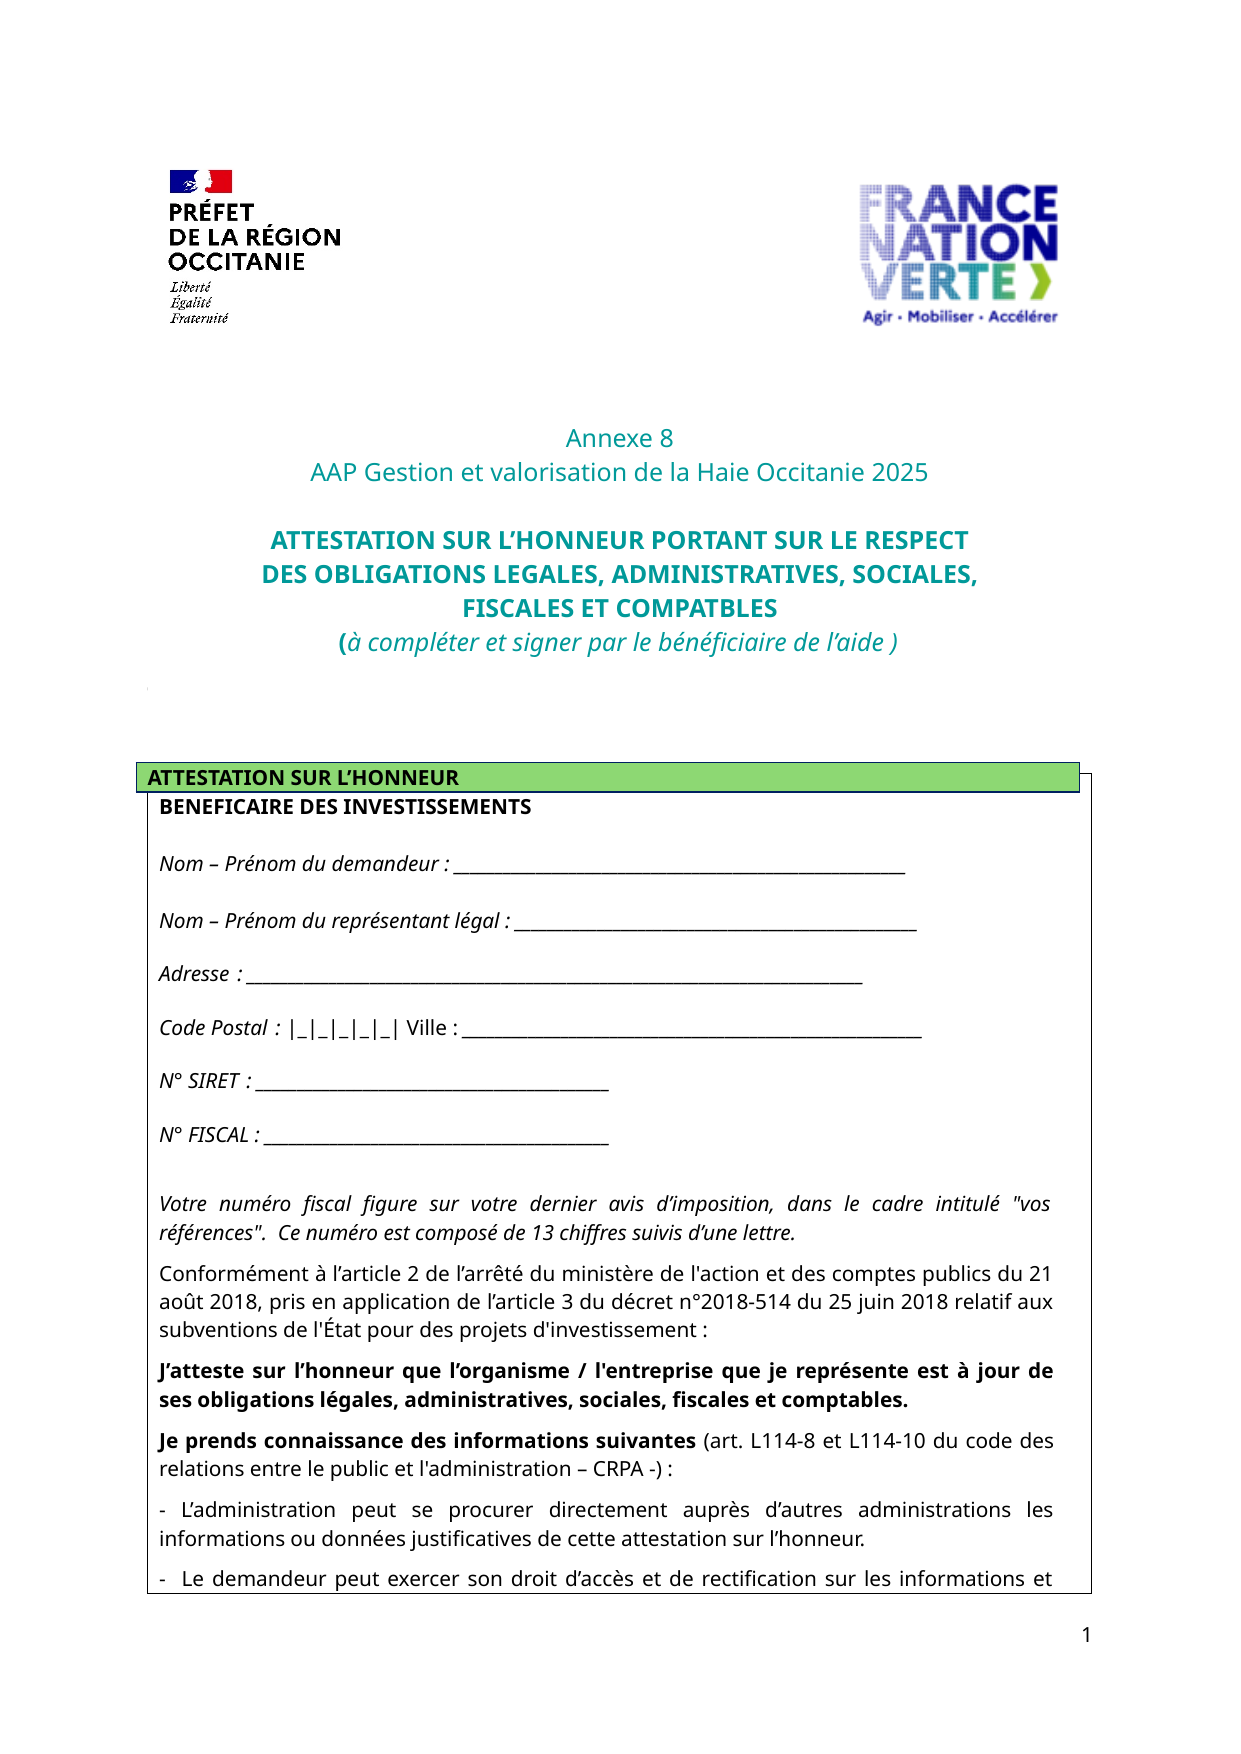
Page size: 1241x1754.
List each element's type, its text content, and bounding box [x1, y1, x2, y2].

picture [147, 147, 362, 345]
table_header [148, 774, 1091, 1593]
picture [825, 150, 1093, 358]
table_header ATTESTATION SUR L’HONNEUR [137, 763, 1079, 791]
table_header Annexe 8 AAP Gestion et valorisation de la Haie Occitanie 2025 ATTESTATION SUR L’HONNEUR PORTANT SUR LE RESPECT DES OBLIGATIONS LEGALES, ADMINISTRATIVES, SOCIALES, FISCALES ET COMPATBLES (à compléter et signer par le bénéficiaire de l’aide ) [148, 364, 1091, 687]
